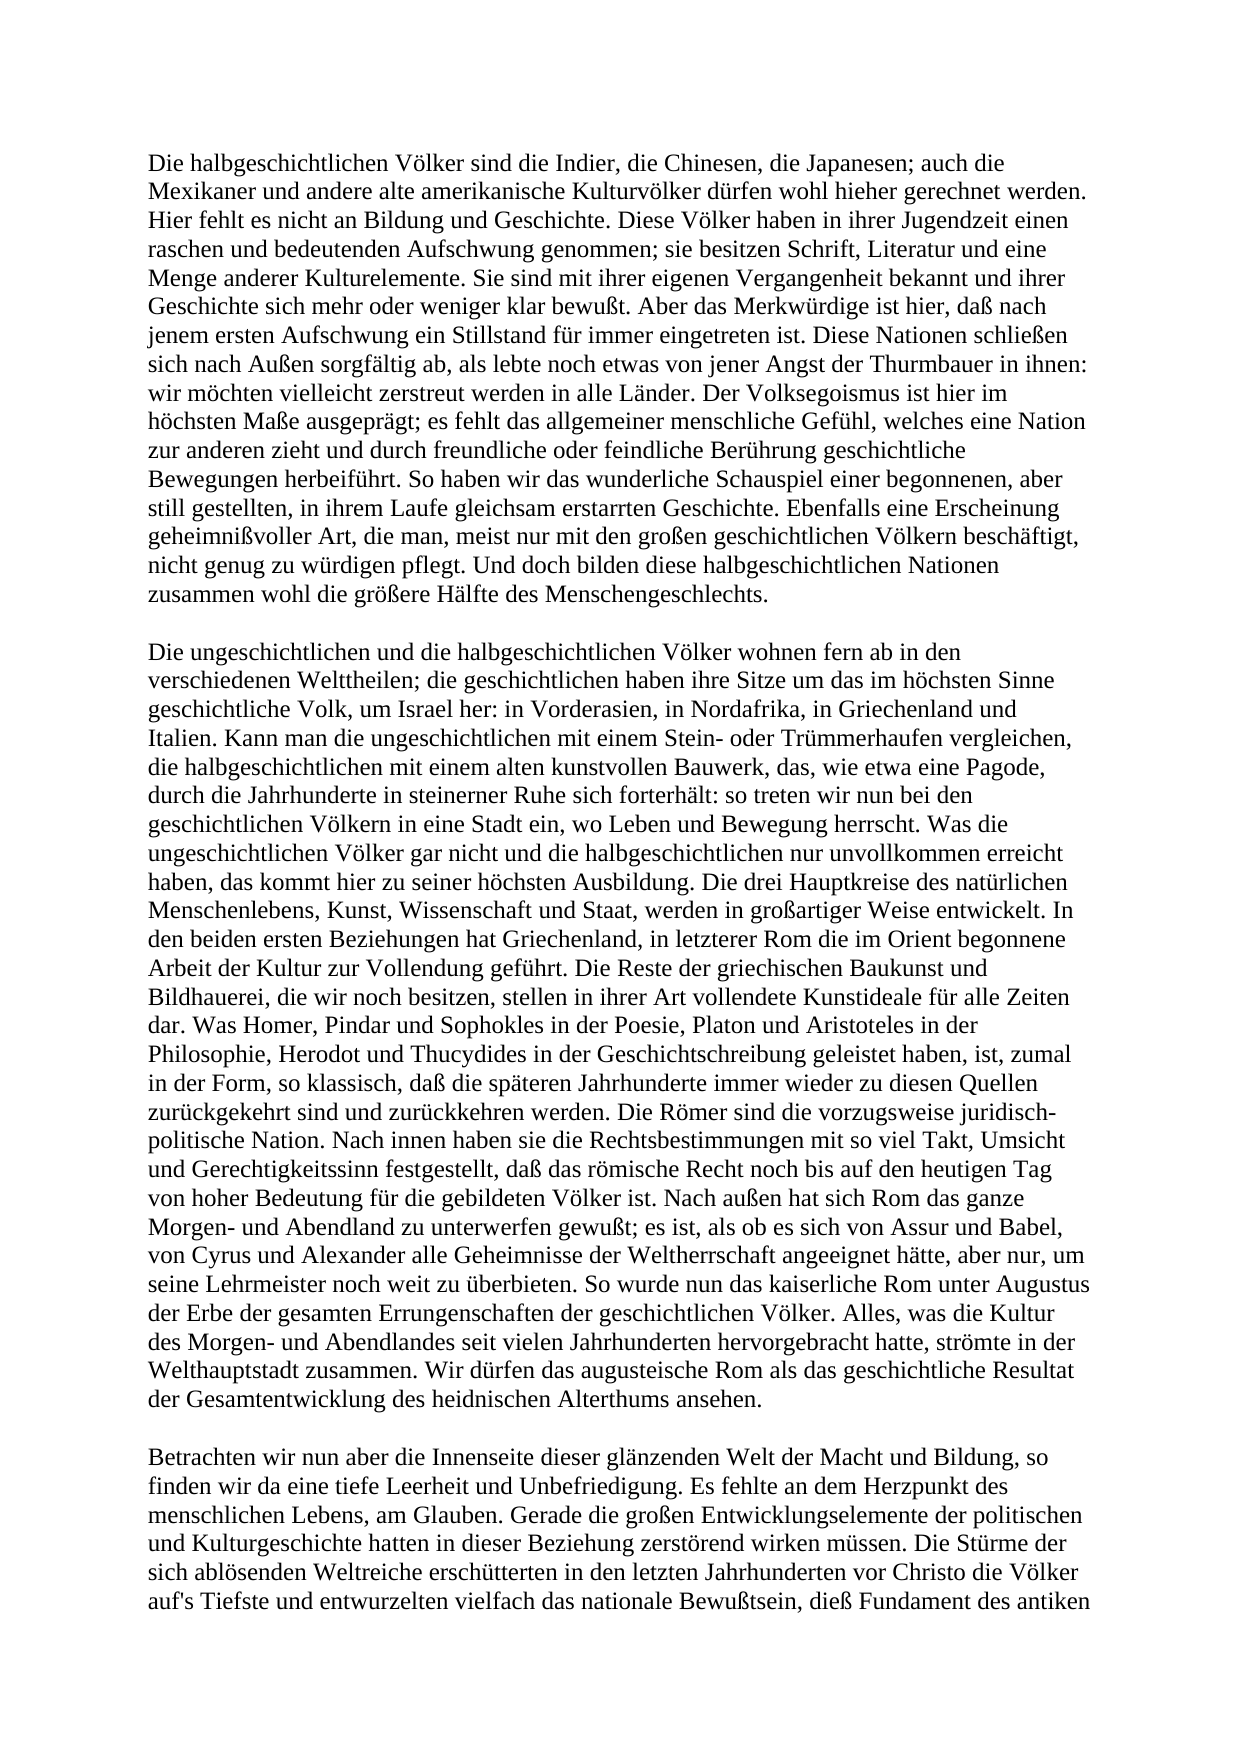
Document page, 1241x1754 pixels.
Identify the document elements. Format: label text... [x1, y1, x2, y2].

text Die ungeschichtlichen und die halbgeschichtlichen Völker wohnen fern ab in den verschiedenen Welttheilen; die geschichtlichen haben ihre Sitze um das im höchsten Sinne geschichtliche Volk, um Israel her: in Vorderasien, in Nordafrika, in Griechenland und Italien. Kann man die ungeschichtlichen mit einem Stein- oder Trümmerhaufen vergleichen, die halbgeschichtlichen mit einem alten kunstvollen Bauwerk, das, wie etwa eine Pagode, durch die Jahrhunderte in steinerner Ruhe sich forterhält: so treten wir nun bei den geschichtlichen Völkern in eine Stadt ein, wo Leben und Bewegung herrscht. Was die ungeschichtlichen Völker gar nicht und die halbgeschichtlichen nur unvollkommen erreicht haben, das kommt hier zu seiner höchsten Ausbildung. Die drei Hauptkreise des natürlichen Menschenlebens, Kunst, Wissenschaft und Staat, werden in großartiger Weise entwickelt. In den beiden ersten Beziehungen hat Griechenland, in letzterer Rom die im Orient begonnene Arbeit der Kultur zur Vollendung geführt. Die Reste der griechischen Baukunst und Bildhauerei, die wir noch besitzen, stellen in ihrer Art vollendete Kunstideale für alle Zeiten dar. Was Homer, Pindar und Sophokles in der Poesie, Platon und Aristoteles in der Philosophie, Herodot und Thucydides in der Geschichtschreibung geleistet haben, ist, zumal in der Form, so klassisch, daß die späteren Jahrhunderte immer wieder zu diesen Quellen zurückgekehrt sind und zurückkehren werden. Die Römer sind die vorzugsweise juridisch-politische Nation. Nach innen haben sie die Rechtsbestimmungen mit so viel Takt, Umsicht und Gerechtigkeitssinn festgestellt, daß das römische Recht noch bis auf den heutigen Tag von hoher Bedeutung für die gebildeten Völker ist. Nach außen hat sich Rom das ganze Morgen- und Abendland zu unterwerfen gewußt; es ist, als ob es sich von Assur und Babel, von Cyrus und Alexander alle Geheimnisse der Weltherrschaft angeeignet hätte, aber nur, um seine Lehrmeister noch weit zu überbieten. So wurde nun das kaiserliche Rom unter Augustus der Erbe der gesamten Errungenschaften der geschichtlichen Völker. Alles, was die Kultur des Morgen- und Abendlandes seit vielen Jahrhunderten hervorgebracht hatte, strömte in der Welthauptstadt zusammen. Wir dürfen das augusteische Rom als das geschichtliche Resultat der Gesamtentwicklung des heidnischen Alterthums ansehen. [148, 637, 1093, 1413]
text Die halbgeschichtlichen Völker sind die Indier, die Chinesen, die Japanesen; auch die Mexikaner und andere alte amerikanische Kulturvölker dürfen wohl hieher gerechnet werden. Hier fehlt es nicht an Bildung und Geschichte. Diese Völker haben in ihrer Jugendzeit einen raschen und bedeutenden Aufschwung genommen; sie besitzen Schrift, Literatur und eine Menge anderer Kulturelemente. Sie sind mit ihrer eigenen Vergangenheit bekannt und ihrer Geschichte sich mehr oder weniger klar bewußt. Aber das Merkwürdige ist hier, daß nach jenem ersten Aufschwung ein Stillstand für immer eingetreten ist. Diese Nationen schließen sich nach Außen sorgfältig ab, als lebte noch etwas von jener Angst der Thurmbauer in ihnen: wir möchten vielleicht zerstreut werden in alle Länder. Der Volksegoismus ist hier im höchsten Maße ausgeprägt; es fehlt das allgemeiner menschliche Gefühl, welches eine Nation zur anderen zieht und durch freundliche oder feindliche Berührung geschichtliche Bewegungen herbeiführt. So haben wir das wunderliche Schauspiel einer begonnenen, aber still gestellten, in ihrem Laufe gleichsam erstarrten Geschichte. Ebenfalls eine Erscheinung geheimnißvoller Art, die man, meist nur mit den großen geschichtlichen Völkern beschäftigt, nicht genug zu würdigen pflegt. Und doch bilden diese halbgeschichtlichen Nationen zusammen wohl die größere Hälfte des Menschengeschlechts. [148, 148, 1093, 608]
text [148, 1442, 1093, 1615]
